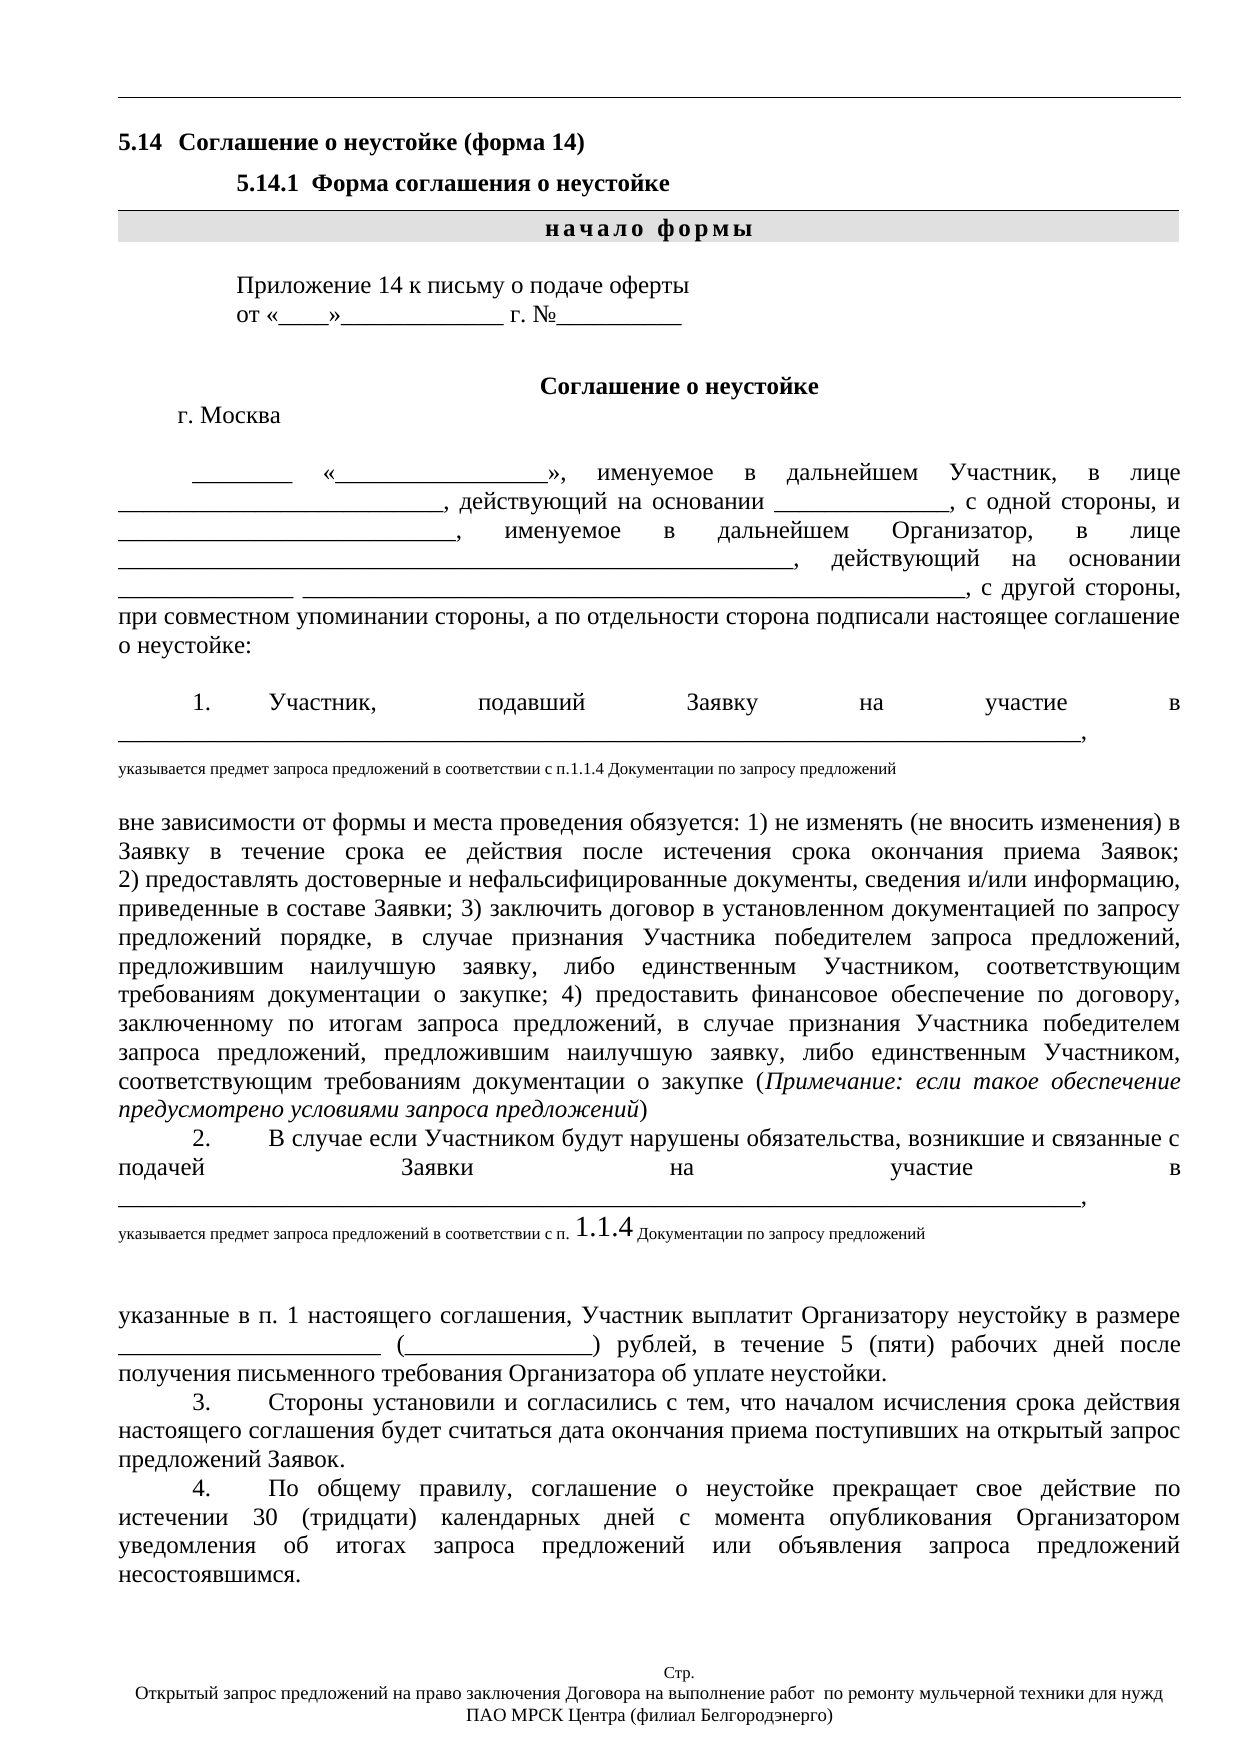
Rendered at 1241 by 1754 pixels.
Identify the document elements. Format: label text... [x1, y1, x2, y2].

list В случае если Участником будут нарушены обязательства, возникшие и связанные с подачей Заявки на участие в _____________________________________________________________________________, [118, 1123, 1181, 1209]
subtitle Форма соглашения о неустойке [236, 168, 1181, 197]
text вне зависимости от формы и места проведения обязуется: 1) не изменять (не вносить изменения) в Заявку в течение срока ее действия после истечения срока окончания приема Заявок; 2) предоставлять достоверные и нефальсифицированные документы, сведения и/или информацию, приведенные в составе Заявки; 3) заключить договор в установленном документацией по запросу предложений порядке, в случае признания Участника победителем запроса предложений, предложившим наилучшую заявку, либо единственным Участником, соответствующим требованиям документации о закупке; 4) предоставить финансовое обеспечение по договору, заключенному по итогам запроса предложений, в случае признания Участника победителем запроса предложений, предложившим наилучшую заявку, либо единственным Участником, соответствующим требованиям документации о закупке (Примечание: если такое обеспечение предусмотрено условиями запроса предложений) [118, 807, 1181, 1123]
subtitle Соглашение о неустойке (форма 14) [118, 127, 1181, 156]
list По общему правилу, соглашение о неустойке прекращает свое действие по истечении 30 (тридцати) календарных дней с момента опубликования Организатором уведомления об итогах запроса предложений или объявления запроса предложений несостоявшимся. [118, 1473, 1181, 1588]
text ________ «_________________», именуемое в дальнейшем Участник, в лице __________________________, действующий на основании ______________, с одной стороны, и ___________________________, именуемое в дальнейшем Организатор, в лице ______________________________________________________, действующий на основании ______________ _____________________________________________________, с другой стороны, при совместном упоминании стороны, а по отдельности сторона подписали настоящее соглашение о неустойке: [118, 457, 1181, 658]
list Стороны установили и согласились с тем, что началом исчисления срока действия настоящего соглашения будет считаться дата окончания приема поступивших на открытый запрос предложений Заявок. [118, 1387, 1181, 1473]
text указывается предмет запроса предложений в соответствии с п. 1.1.4 Документации по запросу предложений [118, 1209, 1181, 1243]
text указывается предмет запроса предложений в соответствии с п.1.1.4 Документации по запросу предложений [118, 745, 1181, 778]
list Участник, подавший Заявку на участие в _____________________________________________________________________________, [118, 687, 1181, 745]
text Приложение 14 к письму о подаче оферты от «____»_____________ г. №__________ [236, 270, 1181, 328]
text указанные в п. 1 настоящего соглашения, Участник выплатит Организатору неустойку в размере _____________________ (_______________) рублей, в течение 5 (пяти) рабочих дней после получения письменного требования Организатора об уплате неустойки. [118, 1301, 1181, 1387]
text г. Москва [118, 400, 1181, 428]
text начало формы [118, 211, 1179, 242]
text Соглашение о неустойке [118, 371, 1181, 400]
